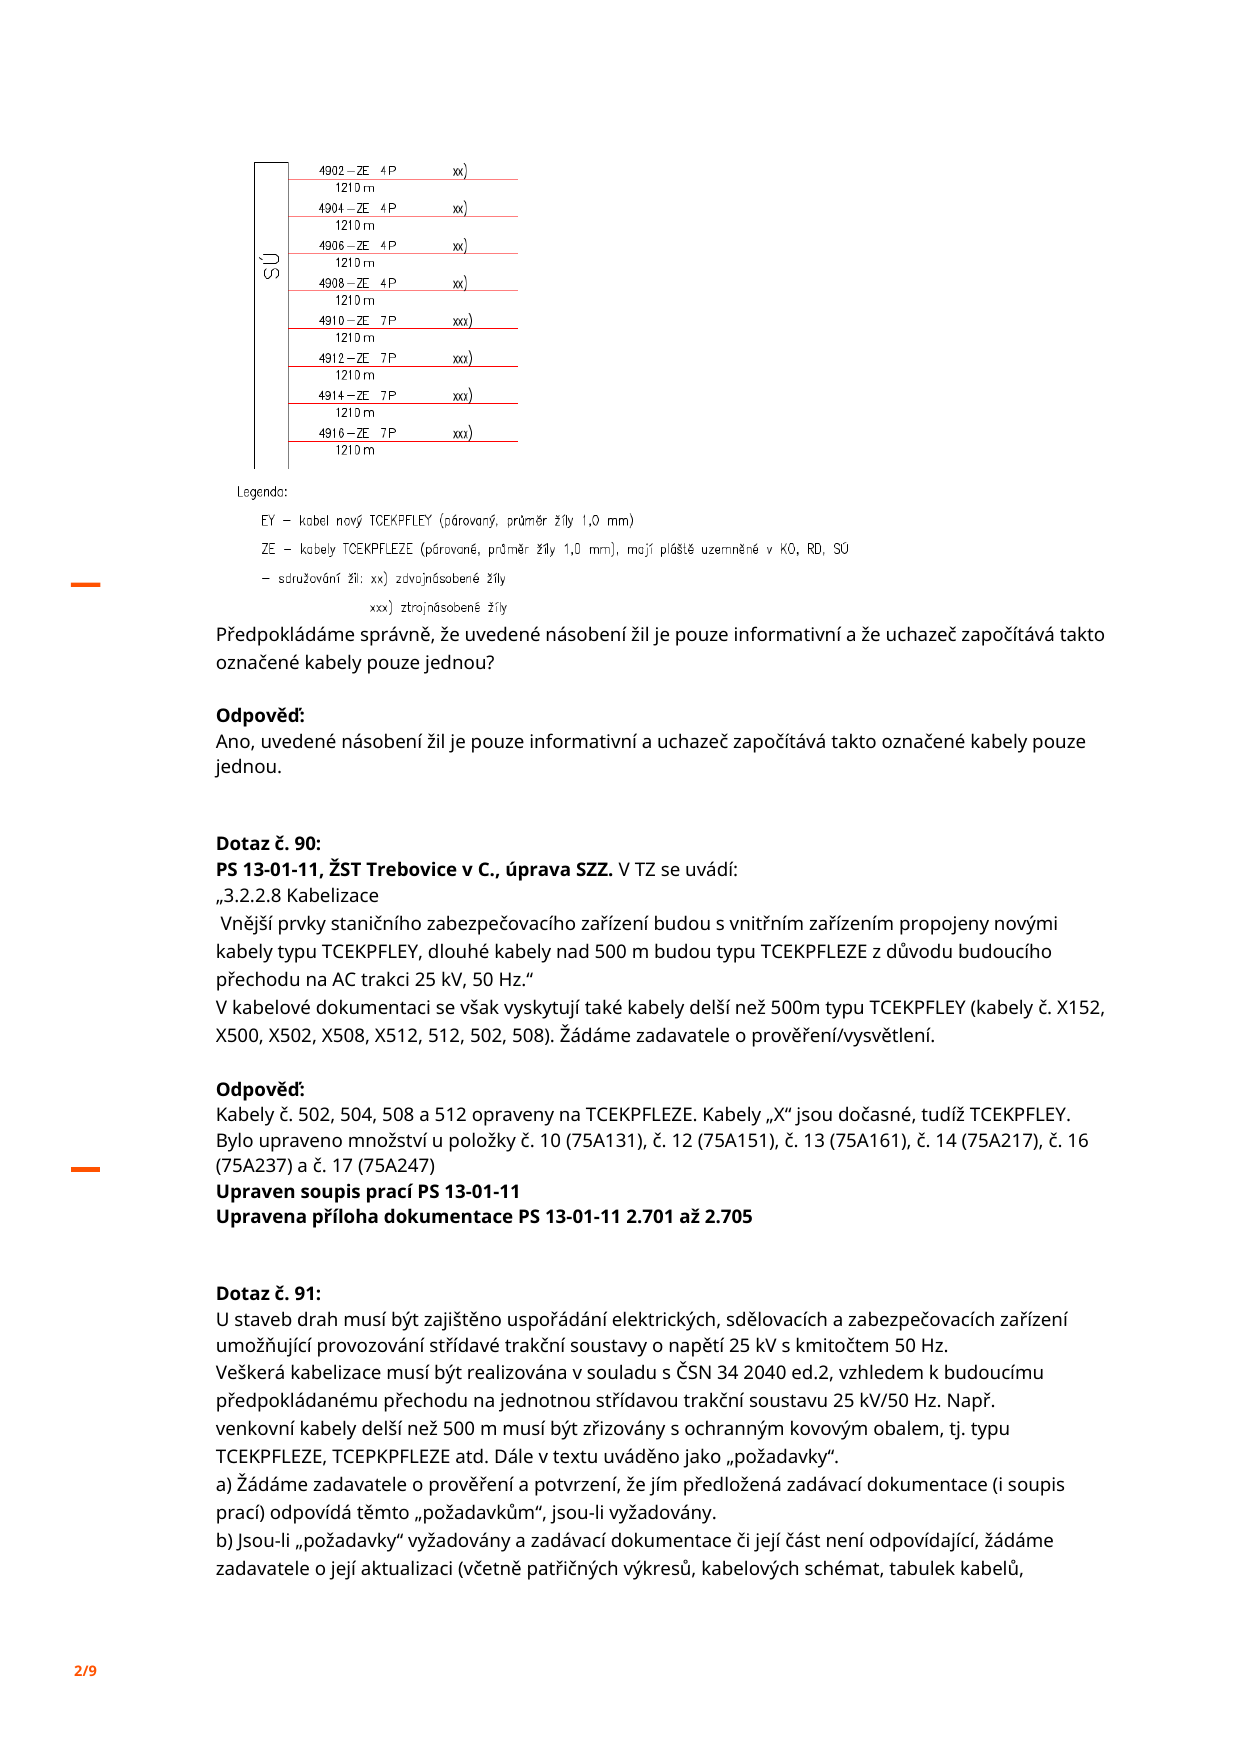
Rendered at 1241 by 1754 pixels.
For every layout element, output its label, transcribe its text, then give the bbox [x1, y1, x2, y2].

text prací) odpovídá těmto „požadavkům“, jsou-li vyžadovány. [216, 1499, 1122, 1525]
text kabely typu TCEKPFLEY, dlouhé kabely nad 500 m budou typu TCEKPFLEZE z důvodu budoucího [216, 939, 1122, 964]
picture [215, 120, 518, 469]
text Odpověď: [216, 1076, 1122, 1102]
text venkovní kabely delší než 500 m musí být zřizovány s ochranným kovovým obalem, tj. typu [216, 1416, 1122, 1441]
text Předpokládáme správně, že uvedené násobení žil je pouze informativní a že uchazeč započítává takto označené kabely pouze jednou? [216, 621, 1122, 675]
text Upraven soupis prací PS 13-01-11 [216, 1178, 1122, 1204]
text Ano, uvedené násobení žil je pouze informativní a uchazeč započítává takto označené kabely pouze jednou. [216, 728, 1122, 779]
text Dotaz č. 90: [216, 830, 1122, 856]
text Kabely č. 502, 504, 508 a 512 opraveny na TCEKPFLEZE. Kabely „X“ jsou dočasné, tudíž TCEKPFLEY. [216, 1102, 1122, 1127]
text „3.2.2.8 Kabelizace [216, 883, 1122, 908]
text a) Žádáme zadavatele o prověření a potvrzení, že jím předložená zadávací dokumentace (i soupis [216, 1472, 1122, 1497]
text Upravena příloha dokumentace PS 13-01-11 2.701 až 2.705 [216, 1204, 1122, 1229]
text předpokládanému přechodu na jednotnou střídavou trakční soustavu 25 kV/50 Hz. Např. [216, 1387, 1122, 1413]
text Veškerá kabelizace musí být realizována v souladu s ČSN 34 2040 ed.2, vzhledem k budoucímu [216, 1359, 1122, 1385]
text U staveb drah musí být zajištěno uspořádání elektrických, sdělovacích a zabezpečovacích zařízení umožňující provozování střídavé trakční soustavy o napětí 25 kV s kmitočtem 50 Hz. [216, 1306, 1122, 1358]
text b) Jsou-li „požadavky“ vyžadovány a zadávací dokumentace či její část není odpovídající, žádáme [216, 1528, 1122, 1553]
picture [215, 471, 861, 619]
text Dotaz č. 91: [216, 1280, 1122, 1306]
text Vnější prvky staničního zabezpečovacího zařízení budou s vnitřním zařízením propojeny novými [216, 911, 1122, 936]
text V kabelové dokumentaci se však vyskytují také kabely delší než 500m typu TCEKPFLEY (kabely č. X152, X500, X502, X508, X512, 512, 502, 508). Žádáme zadavatele o prověření/vysvětlení. [216, 995, 1122, 1048]
text PS 13-01-11, ŽST Trebovice v C., úprava SZZ. V TZ se uvádí: [216, 856, 1122, 881]
text přechodu na AC trakci 25 kV, 50 Hz.“ [216, 967, 1122, 992]
text zadavatele o její aktualizaci (včetně patřičných výkresů, kabelových schémat, tabulek kabelů, [216, 1556, 1122, 1581]
text Bylo upraveno množství u položky č. 10 (75A131), č. 12 (75A151), č. 13 (75A161), č. 14 (75A217), č. 16 (75A237) a č. 17 (75A247) [216, 1127, 1122, 1178]
text TCEKPFLEZE, TCEPKPFLEZE atd. Dále v textu uváděno jako „požadavky“. [216, 1443, 1122, 1469]
text Odpověď: [216, 703, 1122, 728]
